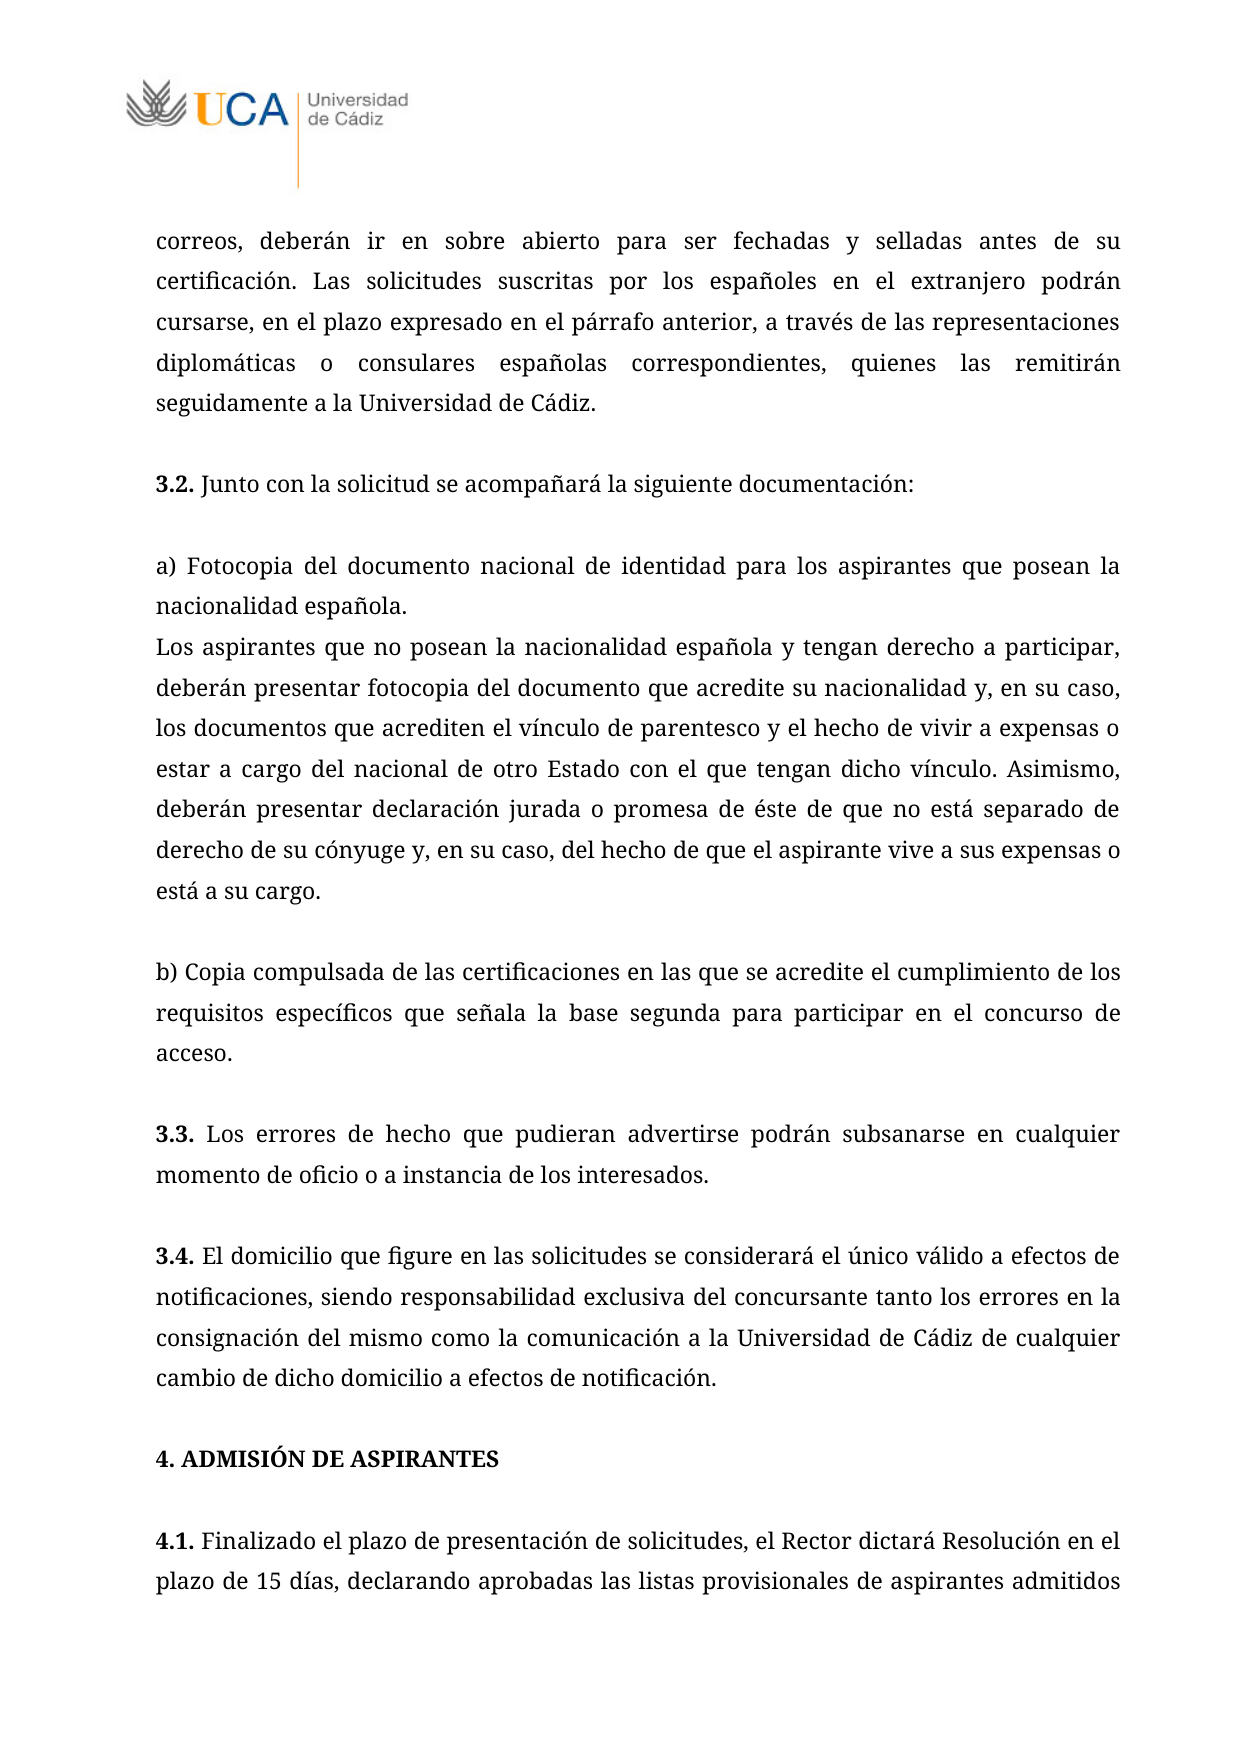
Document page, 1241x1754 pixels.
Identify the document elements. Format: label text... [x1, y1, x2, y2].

text 3.3. Los errores de hecho que pudieran advertirse podrán subsanarse en cualquier momento de oficio o a instancia de los interesados. [156, 1118, 1122, 1190]
text 3.2. Junto con la solicitud se acompañará la siguiente documentación: [156, 468, 1122, 500]
text a) Fotocopia del documento nacional de identidad para los aspirantes que posean la nacionalidad española. [156, 550, 1122, 622]
text Los aspirantes que no posean la nacionalidad española y tengan derecho a participar, deberán presentar fotocopia del documento que acredite su nacionalidad y, en su caso, los documentos que acrediten el vínculo de parentesco y el hecho de vivir a expensas o estar a cargo del nacional de otro Estado con el que tengan dicho vínculo. Asimismo, deberán presentar declaración jurada o promesa de éste de que no está separado de derecho de su cónyuge y, en su caso, del hecho de que el aspirante vive a sus expensas o está a su cargo. [156, 631, 1122, 906]
text 3.4. El domicilio que figure en las solicitudes se considerará el único válido a efectos de notificaciones, siendo responsabilidad exclusiva del concursante tanto los errores en la consignación del mismo como la comunicación a la Universidad de Cádiz de cualquier cambio de dicho domicilio a efectos de notificación. [156, 1240, 1122, 1393]
text 4. ADMISIÓN DE ASPIRANTES [156, 1443, 1122, 1475]
text b) Copia compulsada de las certificaciones en las que se acredite el cumplimiento de los requisitos específicos que señala la base segunda para participar en el concurso de acceso. [156, 956, 1122, 1068]
picture [118, 73, 437, 218]
